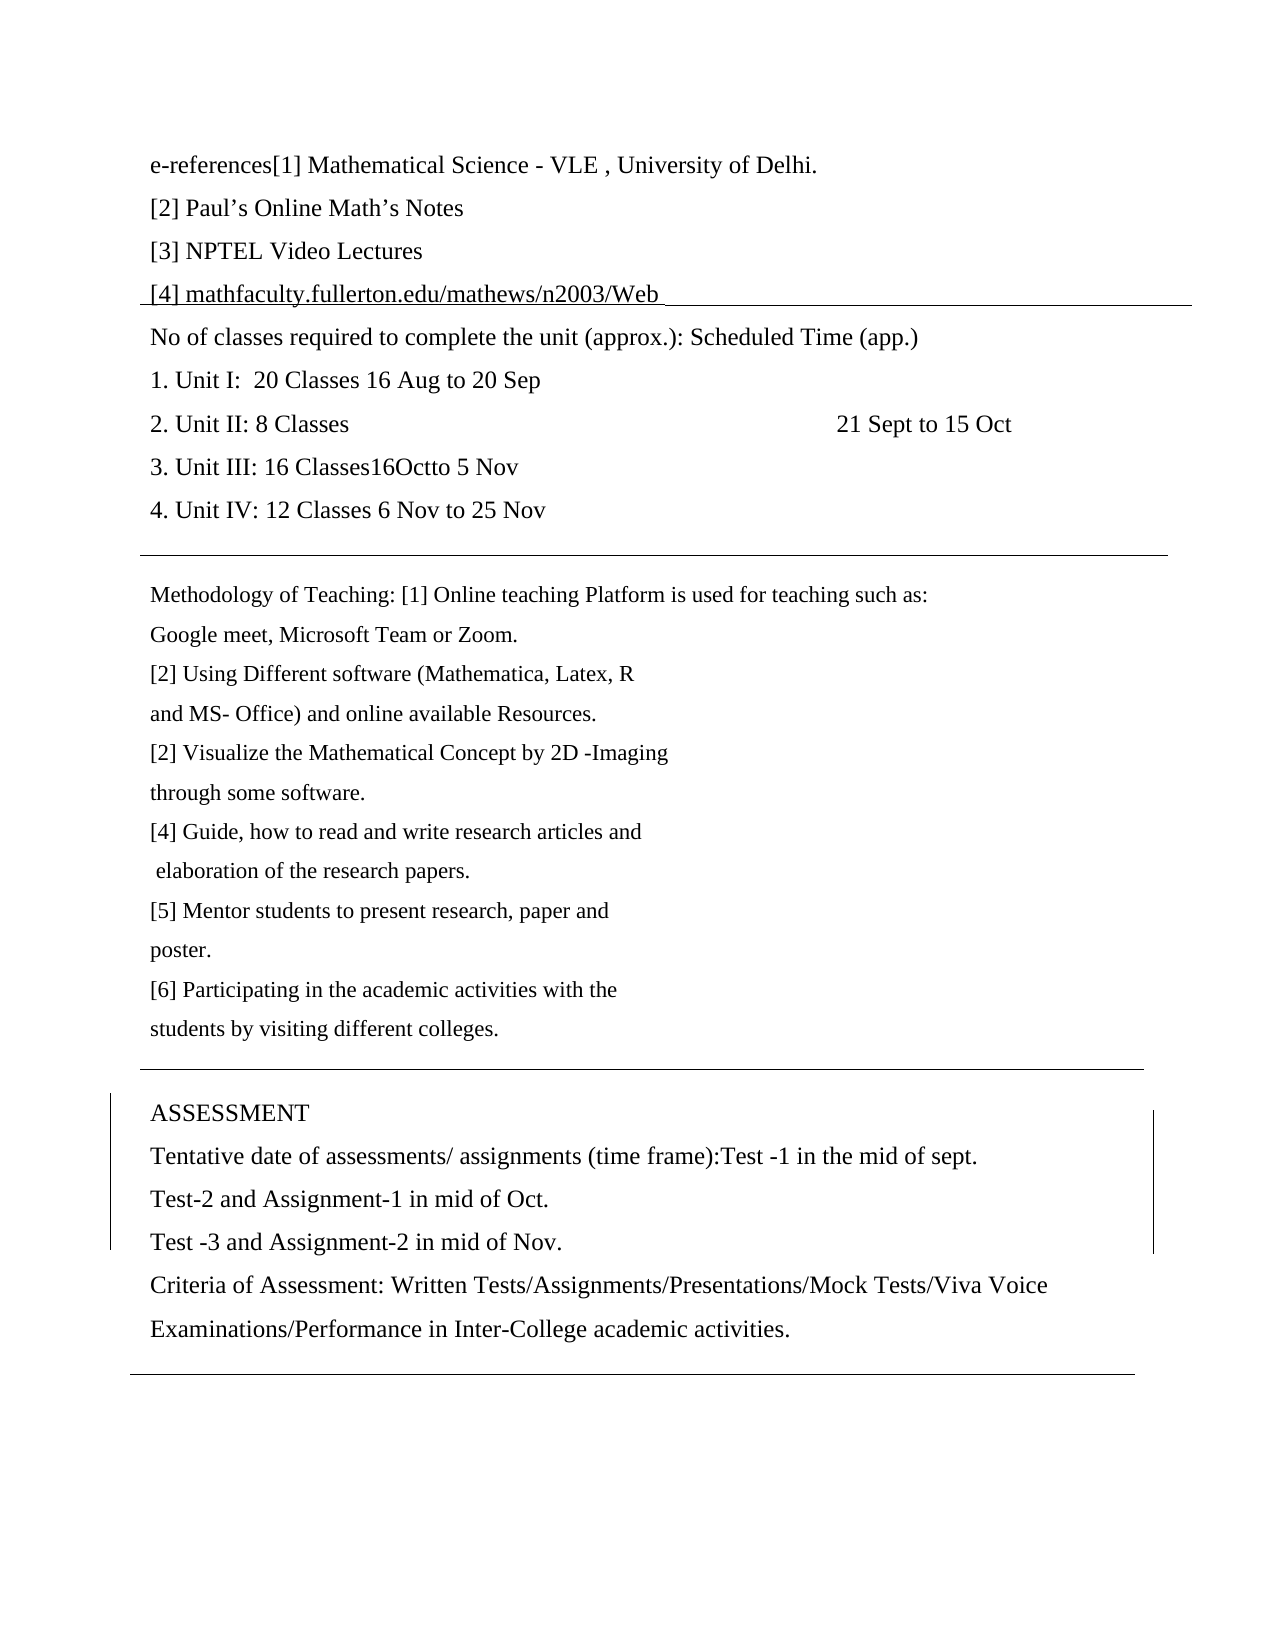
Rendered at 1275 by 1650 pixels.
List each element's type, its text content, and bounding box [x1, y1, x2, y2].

text No of classes required to complete the unit (approx.): Scheduled Time (app.) [150, 322, 1125, 351]
text 3. Unit III: 16 Classes16Octto 5 Nov [150, 452, 1125, 481]
text 2. Unit II: 8 Classes 21 Sept to 15 Oct [150, 409, 1125, 437]
text [3] NPTEL Video Lectures [150, 236, 1125, 265]
text Examinations/Performance in Inter-College academic activities. [150, 1314, 1125, 1342]
text [2] Using Different software (Mathematica, Latex, R [150, 660, 1125, 687]
text students by visiting different colleges. [150, 1016, 1125, 1042]
text [2] Paul’s Online Math’s Notes [150, 193, 1125, 222]
text 4. Unit IV: 12 Classes 6 Nov to 25 Nov [150, 495, 1125, 524]
text ASSESSMENT [150, 1098, 1125, 1127]
text Test -3 and Assignment-2 in mid of Nov. [150, 1227, 1125, 1256]
text and MS- Office) and online available Resources. [150, 700, 1125, 726]
text [6] Participating in the academic activities with the [150, 976, 1125, 1002]
text Google meet, Microsoft Team or Zoom. [150, 621, 1125, 647]
text [4] Guide, how to read and write research articles and [150, 818, 1125, 844]
text poster. [150, 937, 1125, 963]
text Tentative date of assessments/ assignments (time frame):Test -1 in the mid of sept. [150, 1141, 1125, 1170]
text 1. Unit I: 20 Classes 16 Aug to 20 Sep [150, 366, 1125, 394]
text Methodology of Teaching: [1] Online teaching Platform is used for teaching such as: [150, 581, 1125, 608]
text [2] Visualize the Mathematical Concept by 2D -Imaging [150, 739, 1125, 766]
text Test-2 and Assignment-1 in mid of Oct. [150, 1184, 1125, 1213]
text through some software. [150, 779, 1125, 805]
text Criteria of Assessment: Written Tests/Assignments/Presentations/Mock Tests/Viva Voice [150, 1271, 1125, 1299]
text e-references[1] Mathematical Science - VLE , University of Delhi. [150, 150, 1125, 179]
text [5] Mentor students to present research, paper and [150, 897, 1125, 923]
text [4] mathfaculty.fullerton.edu/mathews/n2003/Web [150, 279, 1125, 308]
text elaboration of the research papers. [150, 858, 1125, 884]
